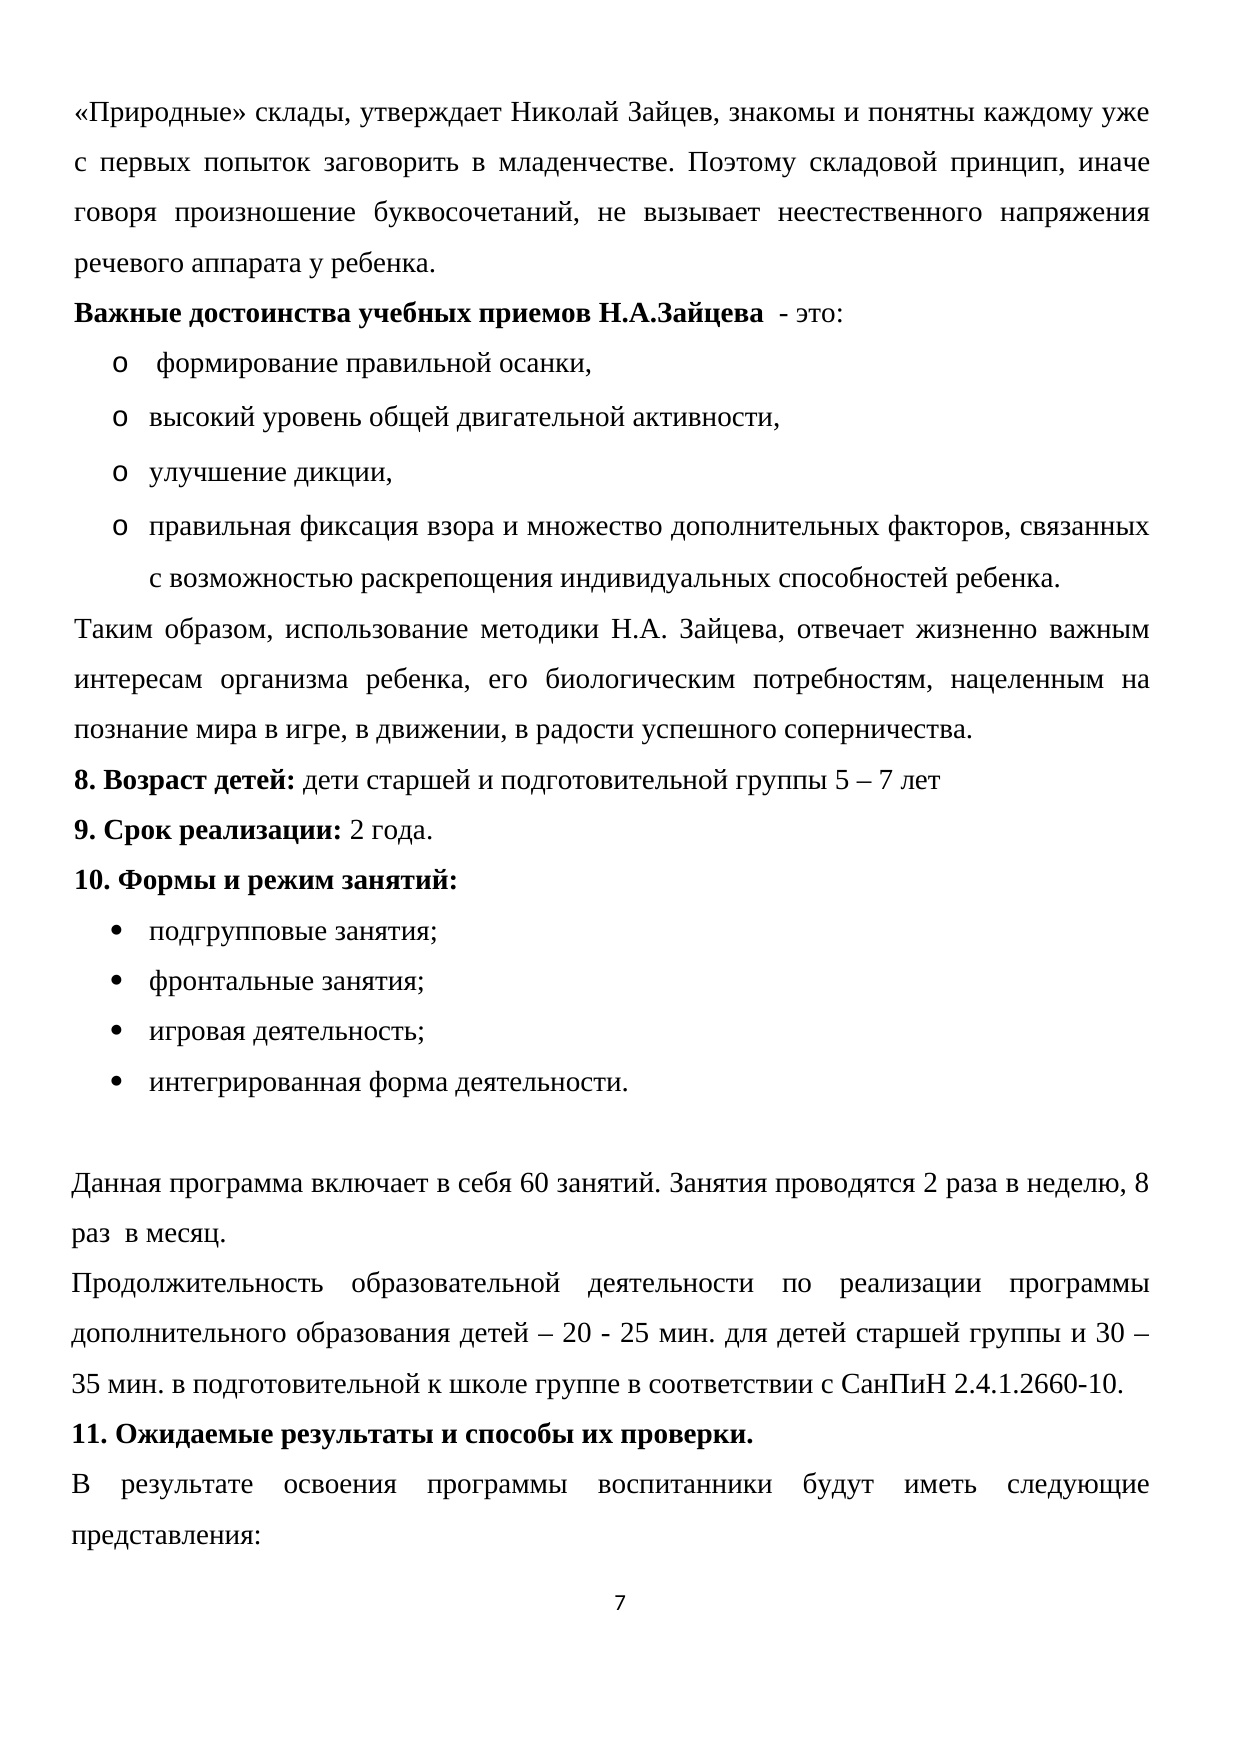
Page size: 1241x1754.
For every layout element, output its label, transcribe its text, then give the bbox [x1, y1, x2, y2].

text 10. Формы и режим занятий: [74, 862, 1151, 896]
text Важные достоинства учебных приемов Н.А.Зайцева - это: [74, 295, 1151, 329]
text Продолжительность образовательной деятельности по реализации программы дополнительного образования детей – 20 - 25 мин. для детей старшей группы и 30 – 35 мин. в подготовительной к школе группе в соответствии с СанПиН 2.4.1.2660-10. [71, 1265, 1151, 1399]
text 11. Ожидаемые результаты и способы их проверки. [71, 1416, 1151, 1450]
text Данная программа включает в себя 60 занятий. Занятия проводятся 2 раза в неделю, 8 раз в месяц. [71, 1165, 1151, 1248]
text 8. Возраст детей: дети старшей и подготовительной группы 5 – 7 лет [74, 762, 1151, 795]
list игровая деятельность; [111, 1013, 1151, 1047]
list высокий уровень общей двигательной активности, [111, 399, 1151, 436]
list интегрированная форма деятельности. [111, 1064, 1151, 1098]
list фронтальные занятия; [111, 963, 1151, 997]
text В результате освоения программы воспитанники будут иметь следующие представления: [71, 1467, 1151, 1550]
list формирование правильной осанки, [111, 346, 1151, 382]
text 9. Срок реализации: 2 года. [74, 812, 1151, 846]
list улучшение дикции, [111, 454, 1151, 490]
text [74, 94, 1151, 278]
text Таким образом, использование методики Н.А. Зайцева, отвечает жизненно важным интересам организма ребенка, его биологическим потребностям, нацеленным на познание мира в игре, в движении, в радости успешного соперничества. [74, 611, 1151, 745]
list подгрупповые занятия; [111, 913, 1151, 946]
list правильная фиксация взора и множество дополнительных факторов, связанных с возможностью раскрепощения индивидуальных способностей ребенка. [111, 508, 1151, 594]
